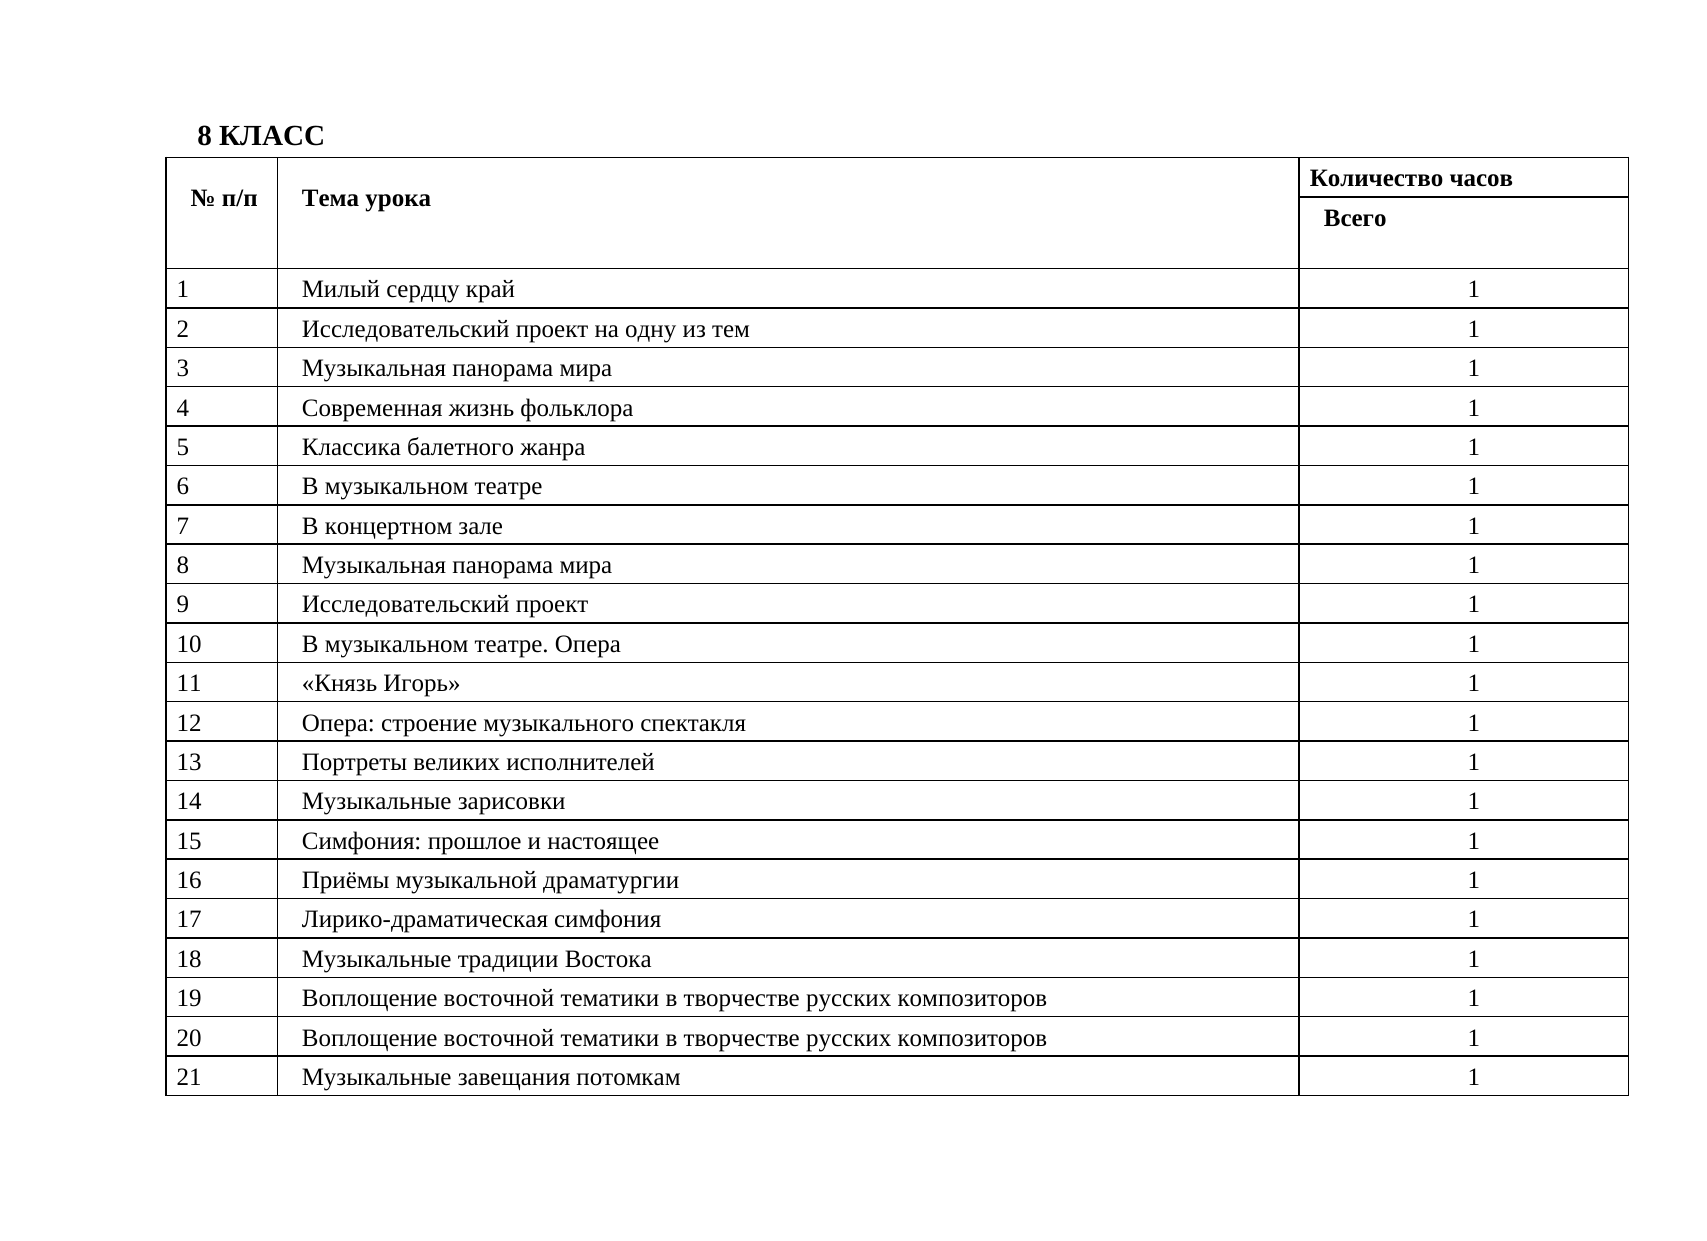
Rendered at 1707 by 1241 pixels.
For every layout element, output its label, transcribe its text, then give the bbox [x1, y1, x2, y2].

table_cell «Князь Игорь» [278, 663, 1298, 701]
table_cell 1 [167, 269, 277, 307]
table_cell 19 [167, 978, 277, 1016]
table_cell 1 [1300, 427, 1628, 464]
table_cell 1 [1300, 899, 1628, 937]
table_cell 11 [167, 663, 277, 701]
table_cell Всего [1300, 198, 1628, 268]
table_cell 1 [1300, 506, 1628, 543]
table_cell 1 [1300, 939, 1628, 976]
table_cell В концертном зале [278, 506, 1298, 543]
table_cell 10 [167, 624, 277, 661]
table_header Количество часов [1300, 158, 1628, 196]
table_cell 1 [1300, 978, 1628, 1016]
table_cell 4 [167, 387, 277, 425]
table_cell 15 [167, 821, 277, 858]
table_cell Музыкальная панорама мира [278, 348, 1298, 386]
table_cell Современная жизнь фольклора [278, 387, 1298, 425]
table_cell Музыкальные традиции Востока [278, 939, 1298, 976]
table_cell 1 [1300, 309, 1628, 346]
table_cell 1 [1300, 702, 1628, 740]
table_cell 1 [1300, 387, 1628, 425]
table_cell 13 [167, 742, 277, 779]
table_cell 18 [167, 939, 277, 976]
table_cell 1 [1300, 545, 1628, 583]
table_cell В музыкальном театре. Опера [278, 624, 1298, 661]
table_cell 6 [167, 466, 277, 504]
table_header № п/п [167, 158, 277, 268]
table_cell Классика балетного жанра [278, 427, 1298, 464]
table_cell Приёмы музыкальной драматургии [278, 860, 1298, 898]
table_cell 7 [167, 506, 277, 543]
table_cell 16 [167, 860, 277, 898]
table_cell Лирико-драматическая симфония [278, 899, 1298, 937]
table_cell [278, 1057, 1298, 1094]
table_header Тема урока [278, 158, 1298, 268]
table_cell Симфония: прошлое и настоящее [278, 821, 1298, 858]
table_cell 1 [1300, 860, 1628, 898]
table_cell Исследовательский проект на одну из тем [278, 309, 1298, 346]
table_cell Воплощение восточной тематики в творчестве русских композиторов [278, 1017, 1298, 1055]
table_cell В музыкальном театре [278, 466, 1298, 504]
table_cell 2 [167, 309, 277, 346]
table_cell 1 [1300, 1017, 1628, 1055]
table_cell 1 [1300, 269, 1628, 307]
table_cell 12 [167, 702, 277, 740]
table_cell 1 [1300, 742, 1628, 779]
table_cell Опера: строение музыкального спектакля [278, 702, 1298, 740]
text 8 КЛАСС [190, 118, 1618, 152]
table_cell 9 [167, 584, 277, 622]
table_cell Портреты великих исполнителей [278, 742, 1298, 779]
table_cell 14 [167, 781, 277, 819]
table_cell 3 [167, 348, 277, 386]
table_cell 8 [167, 545, 277, 583]
table_cell Музыкальные зарисовки [278, 781, 1298, 819]
table_cell Воплощение восточной тематики в творчестве русских композиторов [278, 978, 1298, 1016]
table_cell 1 [1300, 821, 1628, 858]
table_cell 21 [167, 1057, 277, 1094]
table_cell 1 [1300, 663, 1628, 701]
table_cell Милый сердцу край [278, 269, 1298, 307]
table_cell Музыкальная панорама мира [278, 545, 1298, 583]
table_cell Исследовательский проект [278, 584, 1298, 622]
table_cell 1 [1300, 584, 1628, 622]
table_cell 1 [1300, 1057, 1628, 1094]
table_cell 1 [1300, 781, 1628, 819]
table_cell 1 [1300, 624, 1628, 661]
table_cell 1 [1300, 466, 1628, 504]
table_cell 17 [167, 899, 277, 937]
table_cell 20 [167, 1017, 277, 1055]
table_cell 1 [1300, 348, 1628, 386]
table_cell 5 [167, 427, 277, 464]
